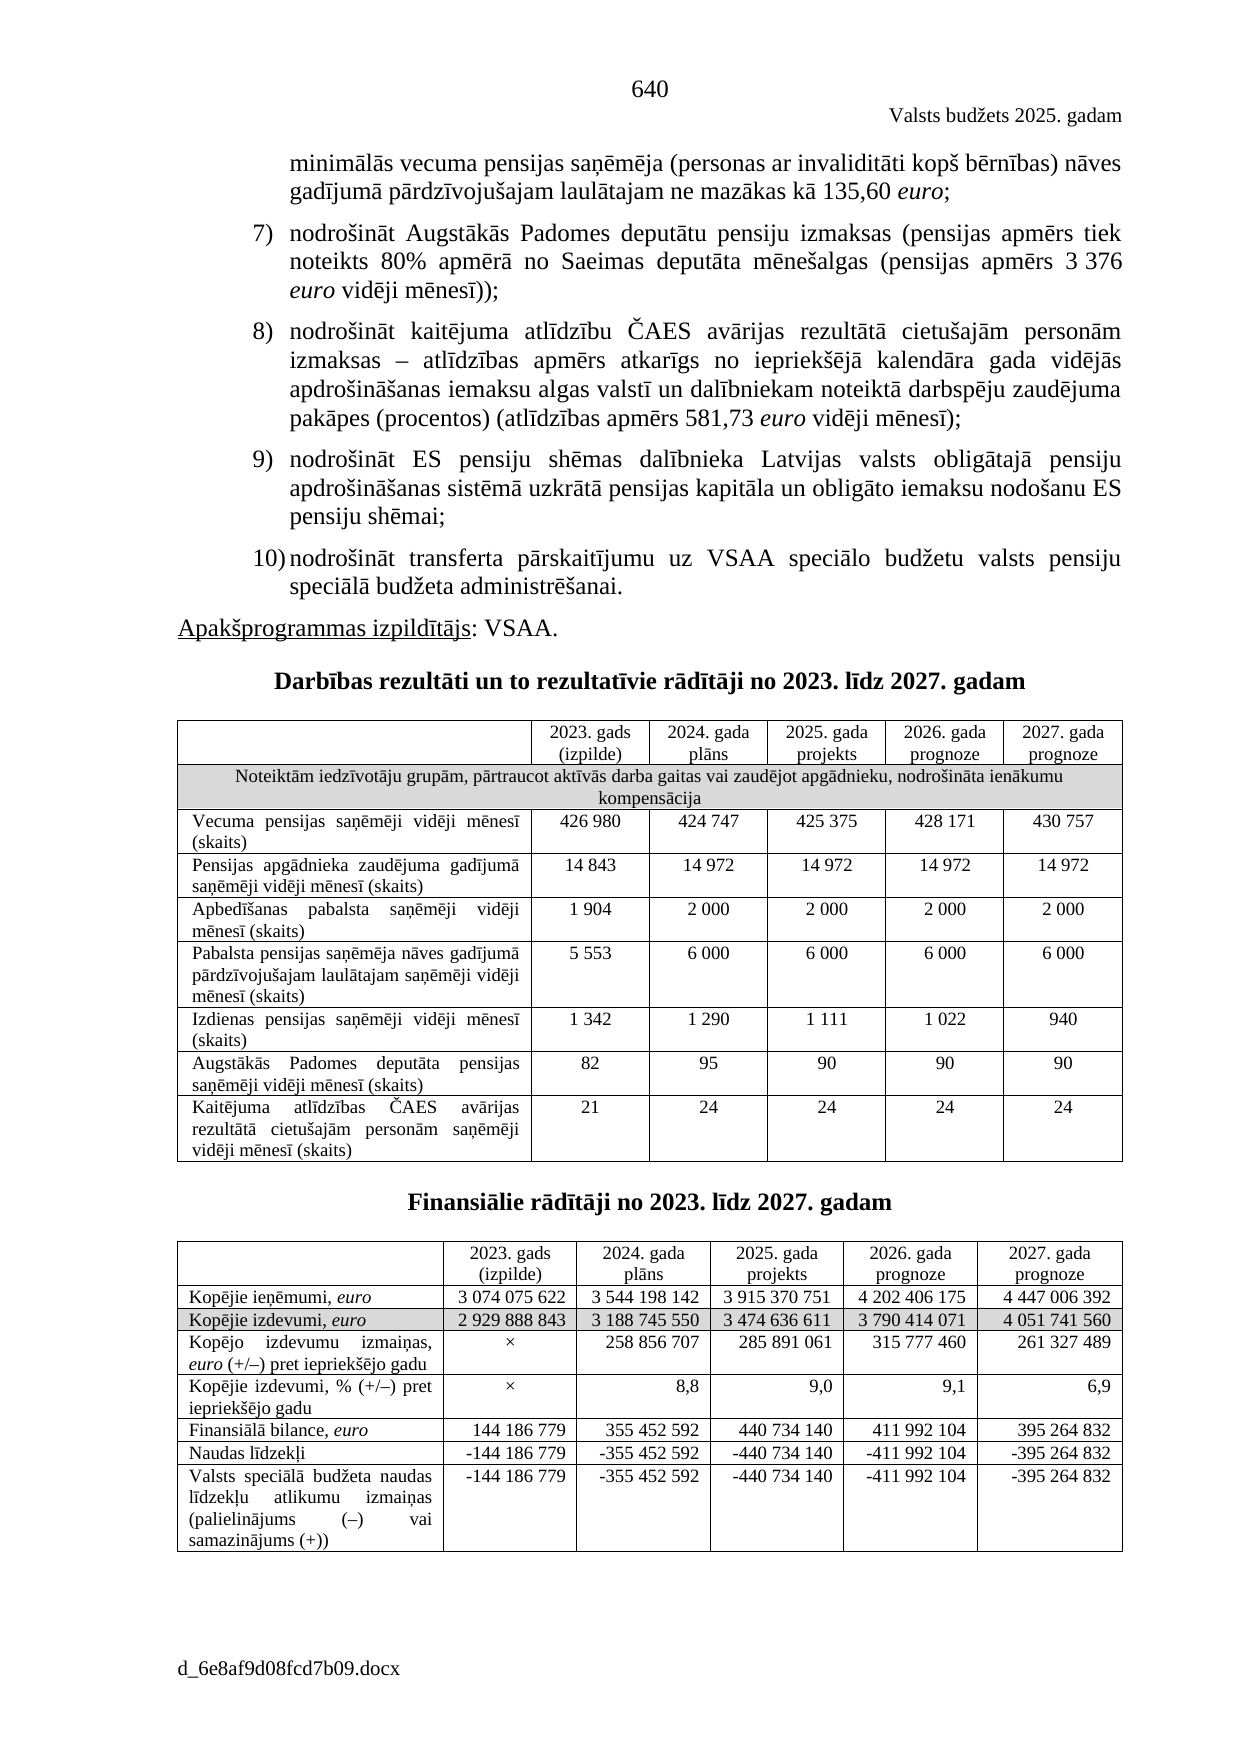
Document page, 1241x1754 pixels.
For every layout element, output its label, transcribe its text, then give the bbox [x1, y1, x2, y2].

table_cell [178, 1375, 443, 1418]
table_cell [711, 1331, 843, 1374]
text Apakšprogrammas izpildītājs: VSAA. [177, 613, 1122, 641]
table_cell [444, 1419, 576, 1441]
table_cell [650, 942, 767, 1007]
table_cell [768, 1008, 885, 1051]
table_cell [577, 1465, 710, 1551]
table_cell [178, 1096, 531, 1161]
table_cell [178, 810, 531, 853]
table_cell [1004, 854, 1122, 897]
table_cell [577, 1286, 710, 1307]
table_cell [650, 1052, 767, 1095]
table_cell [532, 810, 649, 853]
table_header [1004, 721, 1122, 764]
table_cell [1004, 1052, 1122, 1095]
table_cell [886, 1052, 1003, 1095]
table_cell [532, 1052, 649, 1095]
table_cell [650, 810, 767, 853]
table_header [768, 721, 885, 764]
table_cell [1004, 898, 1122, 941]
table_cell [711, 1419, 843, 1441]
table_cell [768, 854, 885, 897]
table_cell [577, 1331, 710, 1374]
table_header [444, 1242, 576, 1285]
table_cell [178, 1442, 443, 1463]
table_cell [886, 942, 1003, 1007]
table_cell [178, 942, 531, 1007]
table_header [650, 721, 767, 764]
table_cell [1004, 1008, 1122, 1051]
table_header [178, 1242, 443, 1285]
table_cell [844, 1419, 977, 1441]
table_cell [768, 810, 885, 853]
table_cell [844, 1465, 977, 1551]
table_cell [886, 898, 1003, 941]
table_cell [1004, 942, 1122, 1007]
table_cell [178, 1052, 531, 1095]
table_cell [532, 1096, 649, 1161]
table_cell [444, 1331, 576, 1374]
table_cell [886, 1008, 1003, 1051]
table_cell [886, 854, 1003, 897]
list nodrošināt Augstākās Padomes deputātu pensiju izmaksas (pensijas apmērs tiek noteikts 80% apmērā no Saeimas deputāta mēnešalgas (pensijas apmērs 3 376 euro vidēji mēnesī)); [252, 218, 1122, 304]
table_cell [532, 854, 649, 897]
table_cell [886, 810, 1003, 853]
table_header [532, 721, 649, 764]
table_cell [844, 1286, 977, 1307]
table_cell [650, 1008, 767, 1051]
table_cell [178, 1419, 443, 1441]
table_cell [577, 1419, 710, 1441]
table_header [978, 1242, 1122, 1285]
text Darbības rezultāti un to rezultatīvie rādītāji no 2023. līdz 2027. gadam [177, 666, 1122, 695]
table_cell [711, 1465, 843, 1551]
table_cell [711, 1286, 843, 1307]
text Finansiālie rādītāji no 2023. līdz 2027. gadam [177, 1187, 1122, 1216]
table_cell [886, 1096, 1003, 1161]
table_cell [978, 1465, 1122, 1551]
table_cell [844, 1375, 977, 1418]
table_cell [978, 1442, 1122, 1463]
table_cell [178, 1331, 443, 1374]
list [252, 148, 1122, 205]
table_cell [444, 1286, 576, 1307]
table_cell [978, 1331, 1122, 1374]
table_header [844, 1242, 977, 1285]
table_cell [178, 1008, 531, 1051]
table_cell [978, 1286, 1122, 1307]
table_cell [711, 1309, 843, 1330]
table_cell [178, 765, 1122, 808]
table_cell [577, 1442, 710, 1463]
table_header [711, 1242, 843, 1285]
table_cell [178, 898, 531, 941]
list nodrošināt ES pensiju shēmas dalībnieka Latvijas valsts obligātajā pensiju apdrošināšanas sistēmā uzkrātā pensijas kapitāla un obligāto iemaksu nodošanu ES pensiju shēmai; [252, 444, 1122, 530]
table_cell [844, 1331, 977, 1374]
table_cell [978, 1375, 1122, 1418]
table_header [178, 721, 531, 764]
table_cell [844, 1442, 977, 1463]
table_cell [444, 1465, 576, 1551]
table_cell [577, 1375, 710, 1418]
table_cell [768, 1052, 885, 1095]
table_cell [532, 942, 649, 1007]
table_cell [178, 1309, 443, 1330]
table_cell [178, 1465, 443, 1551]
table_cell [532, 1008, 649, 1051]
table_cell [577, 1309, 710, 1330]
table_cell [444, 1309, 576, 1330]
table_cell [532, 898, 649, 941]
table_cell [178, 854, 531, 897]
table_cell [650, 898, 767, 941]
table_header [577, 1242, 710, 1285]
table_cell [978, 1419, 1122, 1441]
list nodrošināt kaitējuma atlīdzību ČAES avārijas rezultātā cietušajām personām izmaksas – atlīdzības apmērs atkarīgs no iepriekšējā kalendāra gada vidējās apdrošināšanas iemaksu algas valstī un dalībniekam noteiktā darbspēju zaudējuma pakāpes (procentos) (atlīdzības apmērs 581,73 euro vidēji mēnesī); [252, 316, 1122, 431]
list nodrošināt transferta pārskaitījumu uz VSAA speciālo budžetu valsts pensiju speciālā budžeta administrēšanai. [252, 543, 1122, 600]
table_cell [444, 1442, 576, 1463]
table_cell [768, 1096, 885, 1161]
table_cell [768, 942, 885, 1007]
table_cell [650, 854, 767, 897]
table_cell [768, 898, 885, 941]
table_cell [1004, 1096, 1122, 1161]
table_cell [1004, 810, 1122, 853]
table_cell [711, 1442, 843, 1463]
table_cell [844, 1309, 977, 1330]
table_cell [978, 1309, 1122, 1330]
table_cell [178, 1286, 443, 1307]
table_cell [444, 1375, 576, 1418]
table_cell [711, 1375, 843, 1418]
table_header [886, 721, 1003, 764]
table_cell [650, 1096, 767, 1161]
